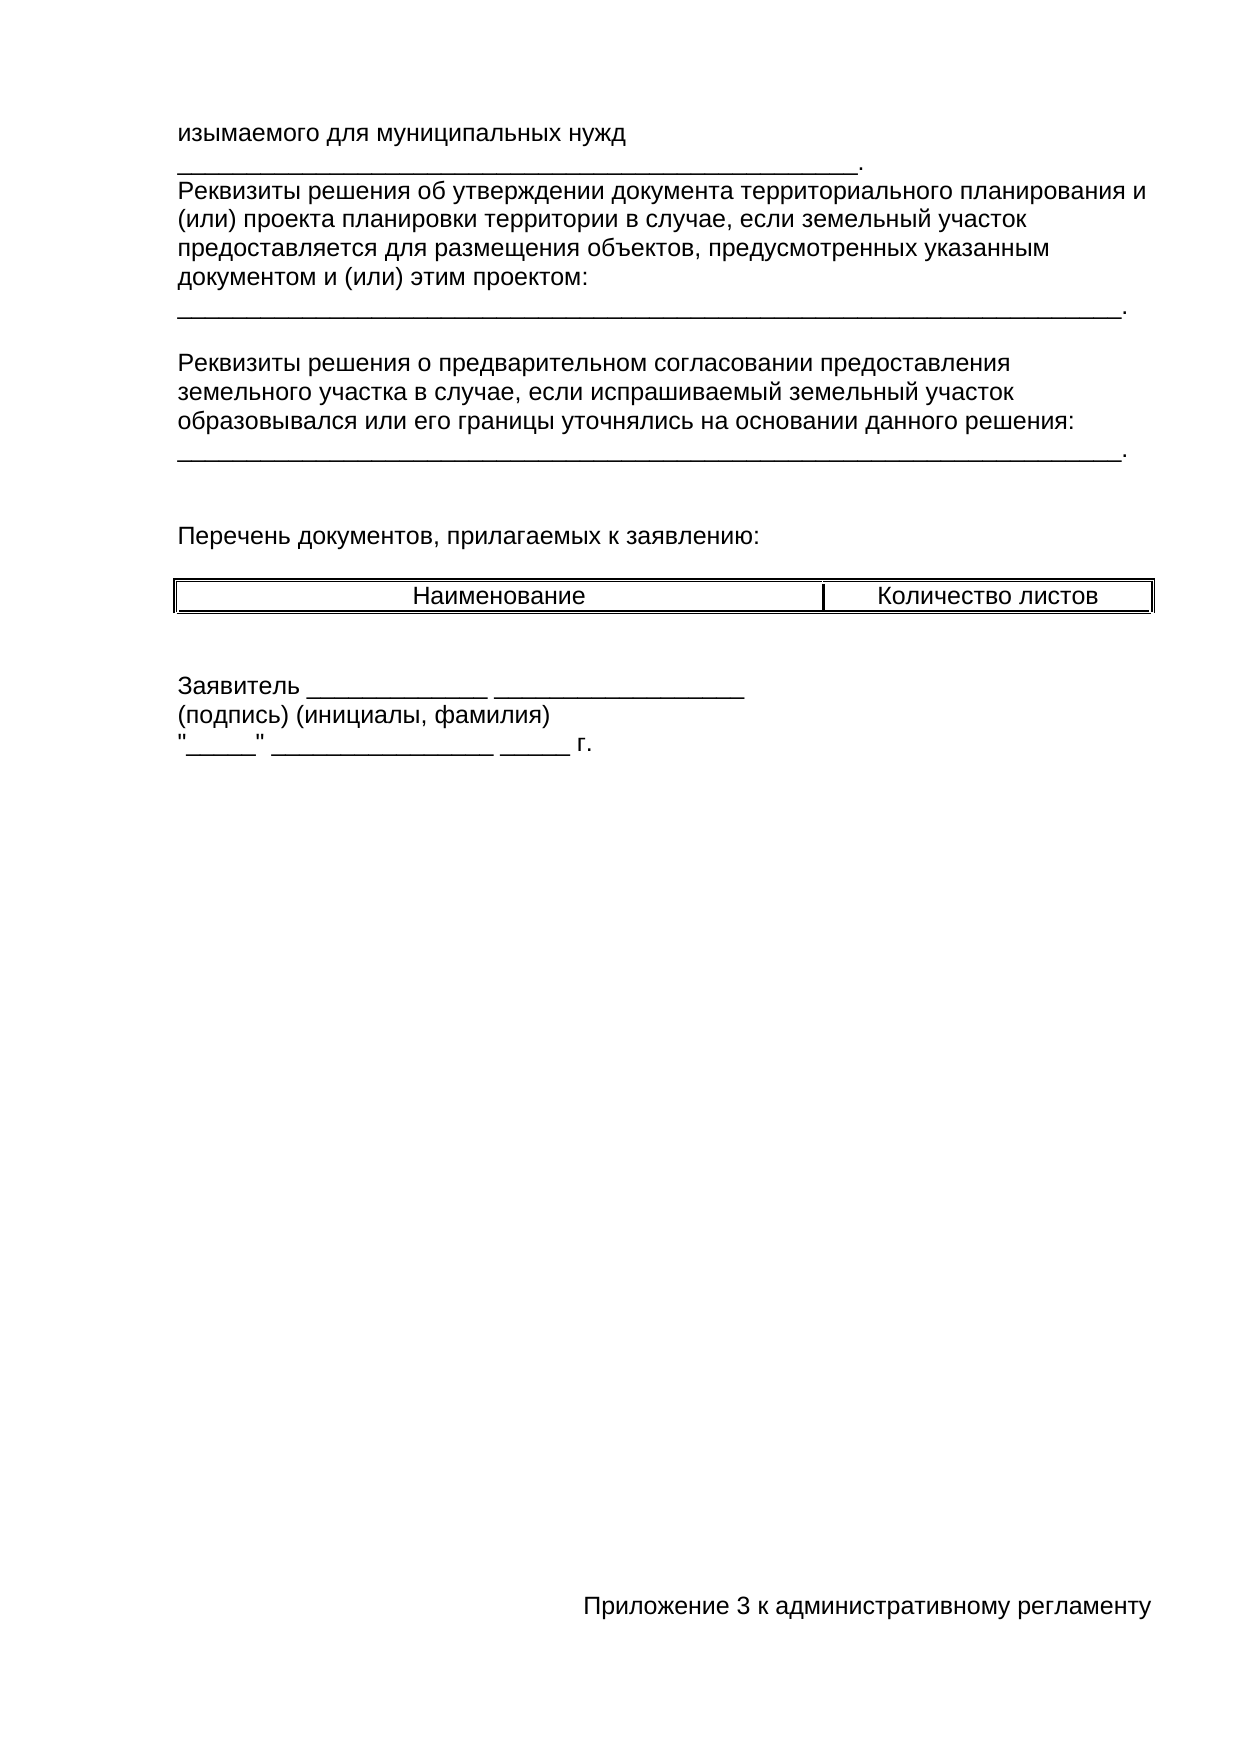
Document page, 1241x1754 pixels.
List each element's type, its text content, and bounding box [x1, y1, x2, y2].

text Заявитель _____________ __________________ [177, 671, 1152, 699]
text ____________________________________________________________________. [177, 434, 1152, 463]
text Перечень документов, прилагаемых к заявлению: [177, 521, 1152, 549]
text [177, 118, 1152, 176]
text (подпись) (инициалы, фамилия) [177, 699, 1152, 728]
text Приложение 3 к административному регламенту [177, 1591, 1152, 1619]
text "_____" ________________ _____ г. [177, 728, 1152, 757]
text Реквизиты решения о предварительном согласовании предоставления земельного участка в случае, если испрашиваемый земельный участок образовывался или его границы уточнялись на основании данного решения: [177, 348, 1152, 434]
table_header Количество листов [823, 582, 1151, 610]
text Реквизиты решения об утверждении документа территориального планирования и (или) проекта планировки территории в случае, если земельный участок предоставляется для размещения объектов, предусмотренных указанным документом и (или) этим проектом: ____________________________________________________________________. [177, 176, 1152, 319]
table_header Наименование [177, 580, 823, 610]
